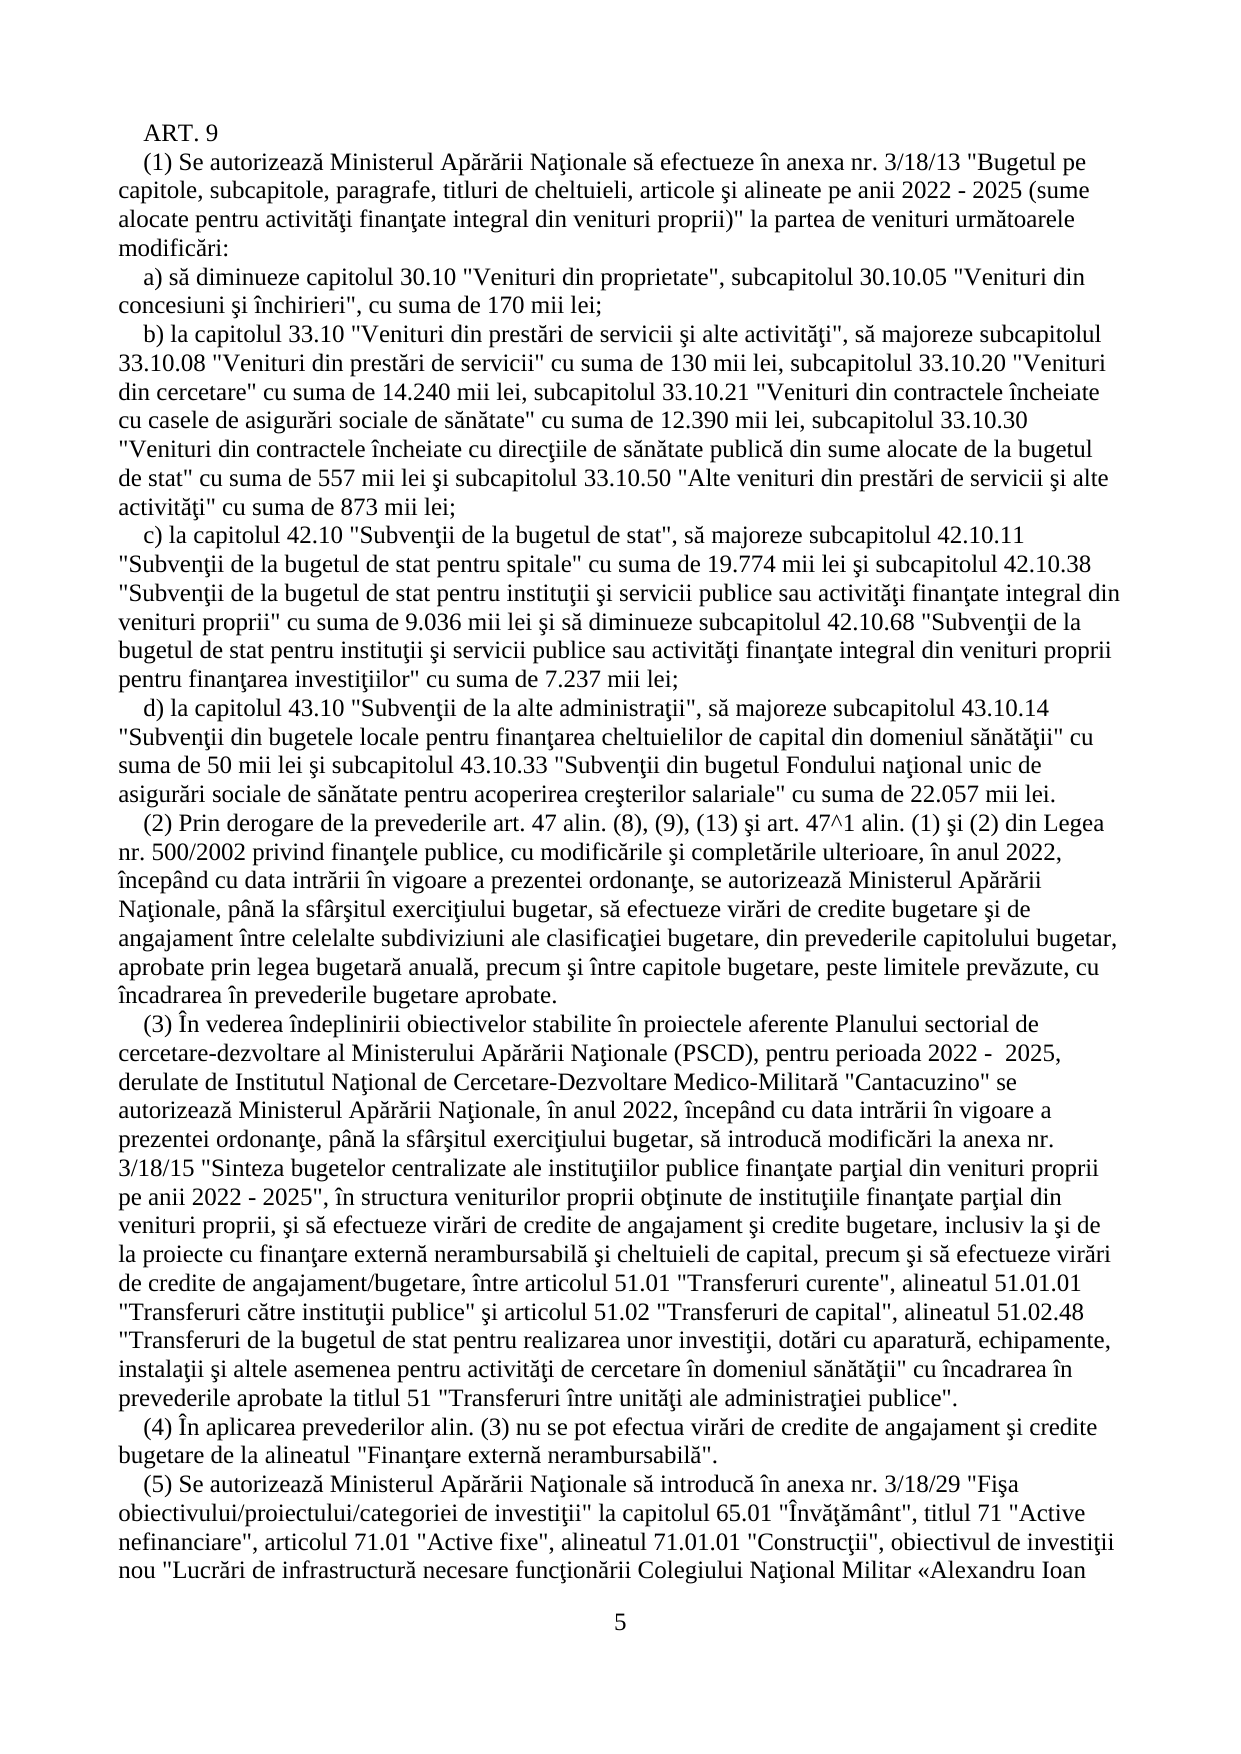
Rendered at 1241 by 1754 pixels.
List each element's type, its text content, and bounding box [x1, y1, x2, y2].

text d) la capitolul 43.10 "Subvenţii de la alte administraţii", să majoreze subcapitolul 43.10.14 "Subvenţii din bugetele locale pentru finanţarea cheltuielilor de capital din domeniul sănătăţii" cu suma de 50 mii lei şi subcapitolul 43.10.33 "Subvenţii din bugetul Fondului naţional unic de asigurări sociale de sănătate pentru acoperirea creşterilor salariale" cu suma de 22.057 mii lei. [118, 693, 1122, 808]
text (3) În vederea îndeplinirii obiectivelor stabilite în proiectele aferente Planului sectorial de cercetare-dezvoltare al Ministerului Apărării Naţionale (PSCD), pentru perioada 2022 - 2025, derulate de Institutul Naţional de Cercetare-Dezvoltare Medico-Militară "Cantacuzino" se autorizează Ministerul Apărării Naţionale, în anul 2022, începând cu data intrării în vigoare a prezentei ordonanţe, până la sfârşitul exerciţiului bugetar, să introducă modificări la anexa nr. 3/18/15 "Sinteza bugetelor centralizate ale instituţiilor publice finanţate parţial din venituri proprii pe anii 2022 - 2025", în structura veniturilor proprii obţinute de instituţiile finanţate parţial din venituri proprii, şi să efectueze virări de credite de angajament şi credite bugetare, inclusiv la şi de la proiecte cu finanţare externă nerambursabilă şi cheltuieli de capital, precum şi să efectueze virări de credite de angajament/bugetare, între articolul 51.01 "Transferuri curente", alineatul 51.01.01 "Transferuri către instituţii publice" şi articolul 51.02 "Transferuri de capital", alineatul 51.02.48 "Transferuri de la bugetul de stat pentru realizarea unor investiţii, dotări cu aparatură, echipamente, instalaţii şi altele asemenea pentru activităţi de cercetare în domeniul sănătăţii" cu încadrarea în prevederile aprobate la titlul 51 "Transferuri între unităţi ale administraţiei publice". [118, 1009, 1122, 1412]
text c) la capitolul 42.10 "Subvenţii de la bugetul de stat", să majoreze subcapitolul 42.10.11 "Subvenţii de la bugetul de stat pentru spitale" cu suma de 19.774 mii lei şi subcapitolul 42.10.38 "Subvenţii de la bugetul de stat pentru instituţii şi servicii publice sau activităţi finanţate integral din venituri proprii" cu suma de 9.036 mii lei şi să diminueze subcapitolul 42.10.68 "Subvenţii de la bugetul de stat pentru instituţii şi servicii publice sau activităţi finanţate integral din venituri proprii pentru finanţarea investiţiilor" cu suma de 7.237 mii lei; [118, 521, 1122, 693]
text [118, 1469, 1122, 1584]
text (1) Se autorizează Ministerul Apărării Naţionale să efectueze în anexa nr. 3/18/13 "Bugetul pe capitole, subcapitole, paragrafe, titluri de cheltuieli, articole şi alineate pe anii 2022 - 2025 (sume alocate pentru activităţi finanţate integral din venituri proprii)" la partea de venituri următoarele modificări: [118, 147, 1122, 262]
text (4) În aplicarea prevederilor alin. (3) nu se pot efectua virări de credite de angajament şi credite bugetare de la alineatul "Finanţare externă nerambursabilă". [118, 1412, 1122, 1469]
text a) să diminueze capitolul 30.10 "Venituri din proprietate", subcapitolul 30.10.05 "Venituri din concesiuni şi închirieri", cu suma de 170 mii lei; [118, 262, 1122, 319]
text b) la capitolul 33.10 "Venituri din prestări de servicii şi alte activităţi", să majoreze subcapitolul 33.10.08 "Venituri din prestări de servicii" cu suma de 130 mii lei, subcapitolul 33.10.20 "Venituri din cercetare" cu suma de 14.240 mii lei, subcapitolul 33.10.21 "Venituri din contractele încheiate cu casele de asigurări sociale de sănătate" cu suma de 12.390 mii lei, subcapitolul 33.10.30 "Venituri din contractele încheiate cu direcţiile de sănătate publică din sume alocate de la bugetul de stat" cu suma de 557 mii lei şi subcapitolul 33.10.50 "Alte venituri din prestări de servicii şi alte activităţi" cu suma de 873 mii lei; [118, 319, 1122, 521]
text (2) Prin derogare de la prevederile art. 47 alin. (8), (9), (13) şi art. 47^1 alin. (1) şi (2) din Legea nr. 500/2002 privind finanţele publice, cu modificările şi completările ulterioare, în anul 2022, începând cu data intrării în vigoare a prezentei ordonanţe, se autorizează Ministerul Apărării Naţionale, până la sfârşitul exerciţiului bugetar, să efectueze virări de credite bugetare şi de angajament între celelalte subdiviziuni ale clasificaţiei bugetare, din prevederile capitolului bugetar, aprobate prin legea bugetară anuală, precum şi între capitole bugetare, peste limitele prevăzute, cu încadrarea în prevederile bugetare aprobate. [118, 808, 1122, 1009]
text ART. 9 [118, 118, 1122, 147]
